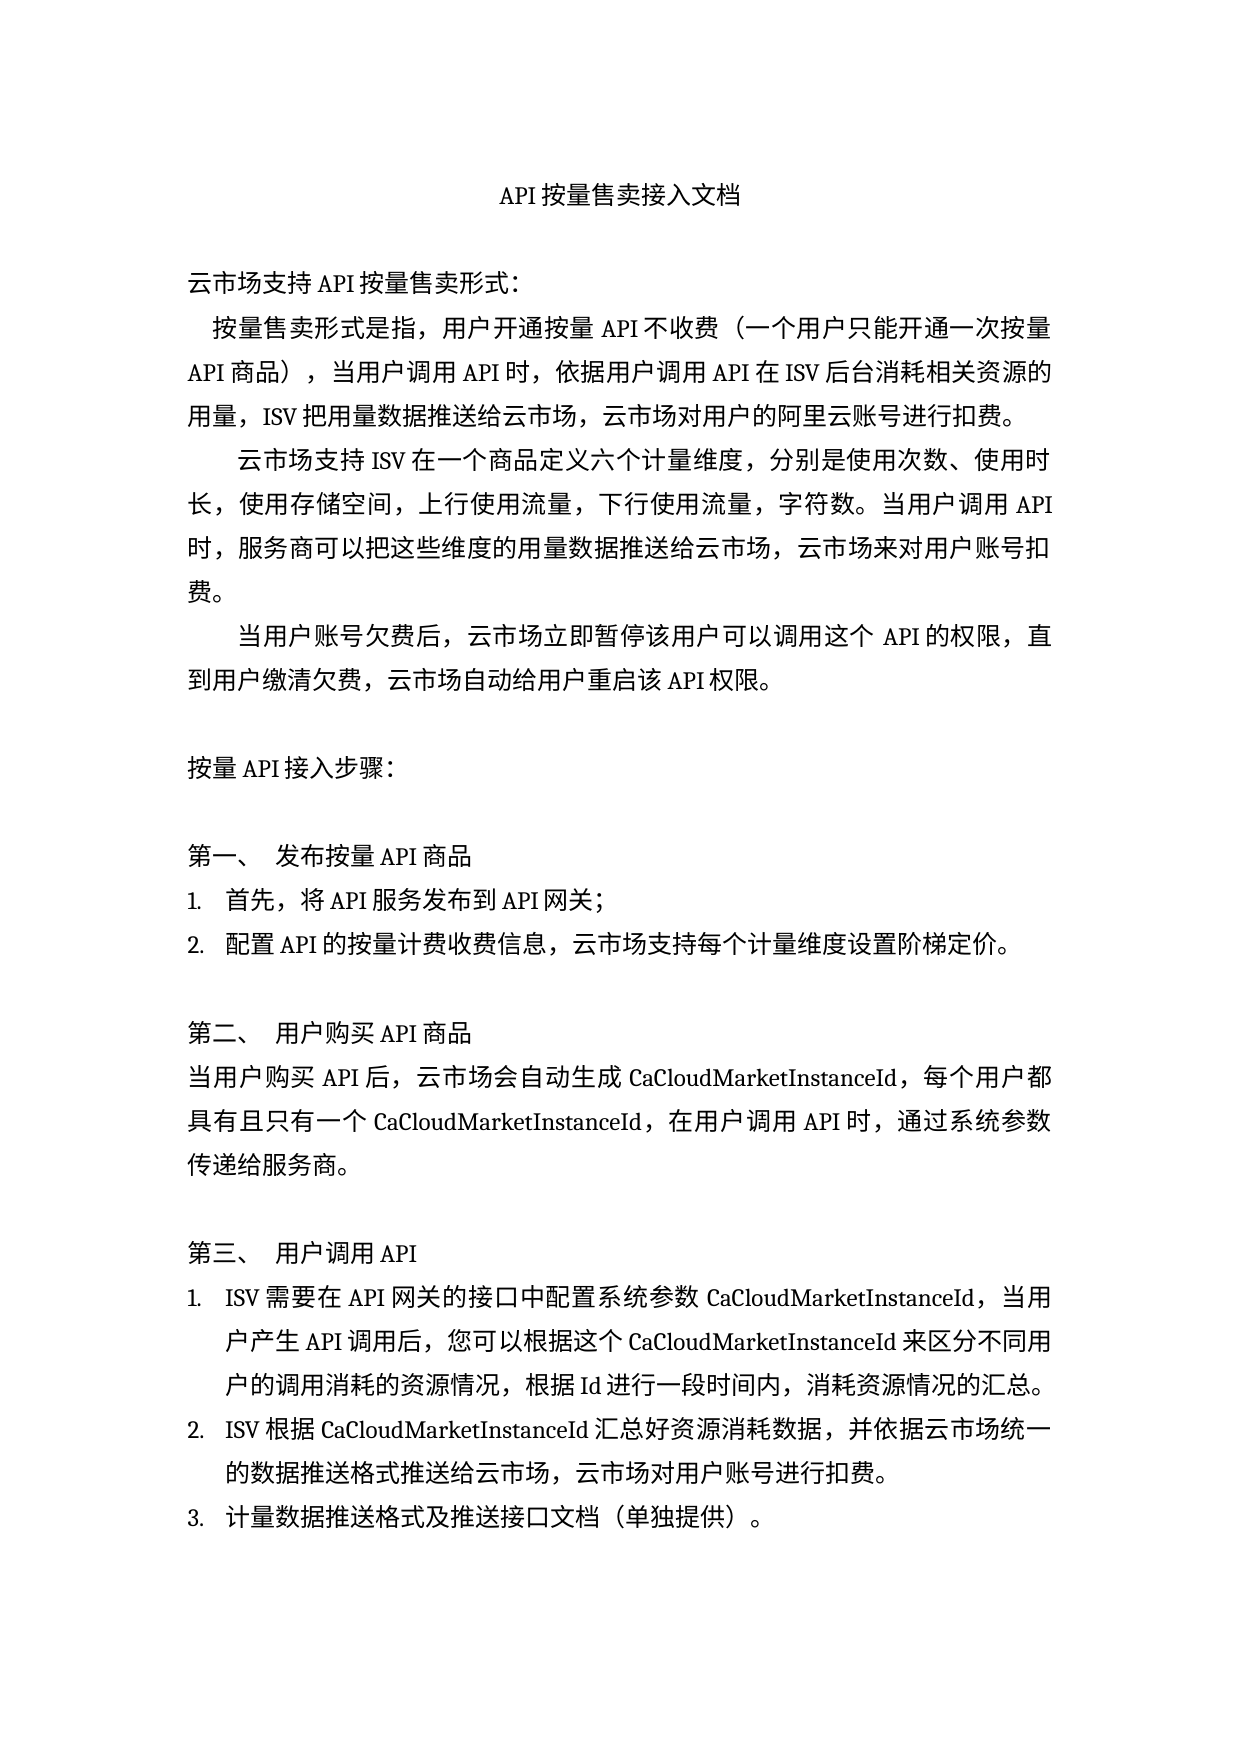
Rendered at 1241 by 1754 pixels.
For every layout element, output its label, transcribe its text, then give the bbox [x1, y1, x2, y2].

list 用户调用API [187, 1229, 1053, 1273]
list 计量数据推送格式及推送接口文档（单独提供）。 [187, 1494, 1053, 1538]
text 当用户账号欠费后，云市场立即暂停该用户可以调用这个API的权限，直到用户缴清欠费，云市场自动给用户重启该API权限。 [187, 613, 1053, 701]
list 首先，将API服务发布到API网关； [187, 877, 1053, 921]
list ISV需要在API网关的接口中配置系统参数CaCloudMarketInstanceId，当用户产生API调用后，您可以根据这个CaCloudMarketInstanceId来区分不同用户的调用消耗的资源情况，根据Id进行一段时间内，消耗资源情况的汇总。 [187, 1273, 1053, 1406]
text 当用户购买API后，云市场会自动生成CaCloudMarketInstanceId，每个用户都具有且只有一个CaCloudMarketInstanceId，在用户调用API时，通过系统参数传递给服务商。 [187, 1053, 1053, 1185]
text 按量API接入步骤： [187, 745, 1053, 789]
text 按量售卖形式是指，用户开通按量API不收费（一个用户只能开通一次按量API商品），当用户调用API时，依据用户调用API在ISV后台消耗相关资源的用量，ISV把用量数据推送给云市场，云市场对用户的阿里云账号进行扣费。 [187, 304, 1053, 436]
text 云市场支持ISV在一个商品定义六个计量维度，分别是使用次数、使用时长，使用存储空间，上行使用流量，下行使用流量，字符数。当用户调用API时，服务商可以把这些维度的用量数据推送给云市场，云市场来对用户账号扣费。 [187, 436, 1053, 613]
list 配置API的按量计费收费信息，云市场支持每个计量维度设置阶梯定价。 [187, 921, 1053, 965]
list 发布按量API商品 [187, 833, 1053, 877]
text 云市场支持API按量售卖形式： [187, 260, 1053, 304]
text API按量售卖接入文档 [187, 172, 1053, 216]
list ISV根据CaCloudMarketInstanceId汇总好资源消耗数据，并依据云市场统一的数据推送格式推送给云市场，云市场对用户账号进行扣费。 [187, 1406, 1053, 1494]
list 用户购买API商品 [187, 1009, 1053, 1053]
